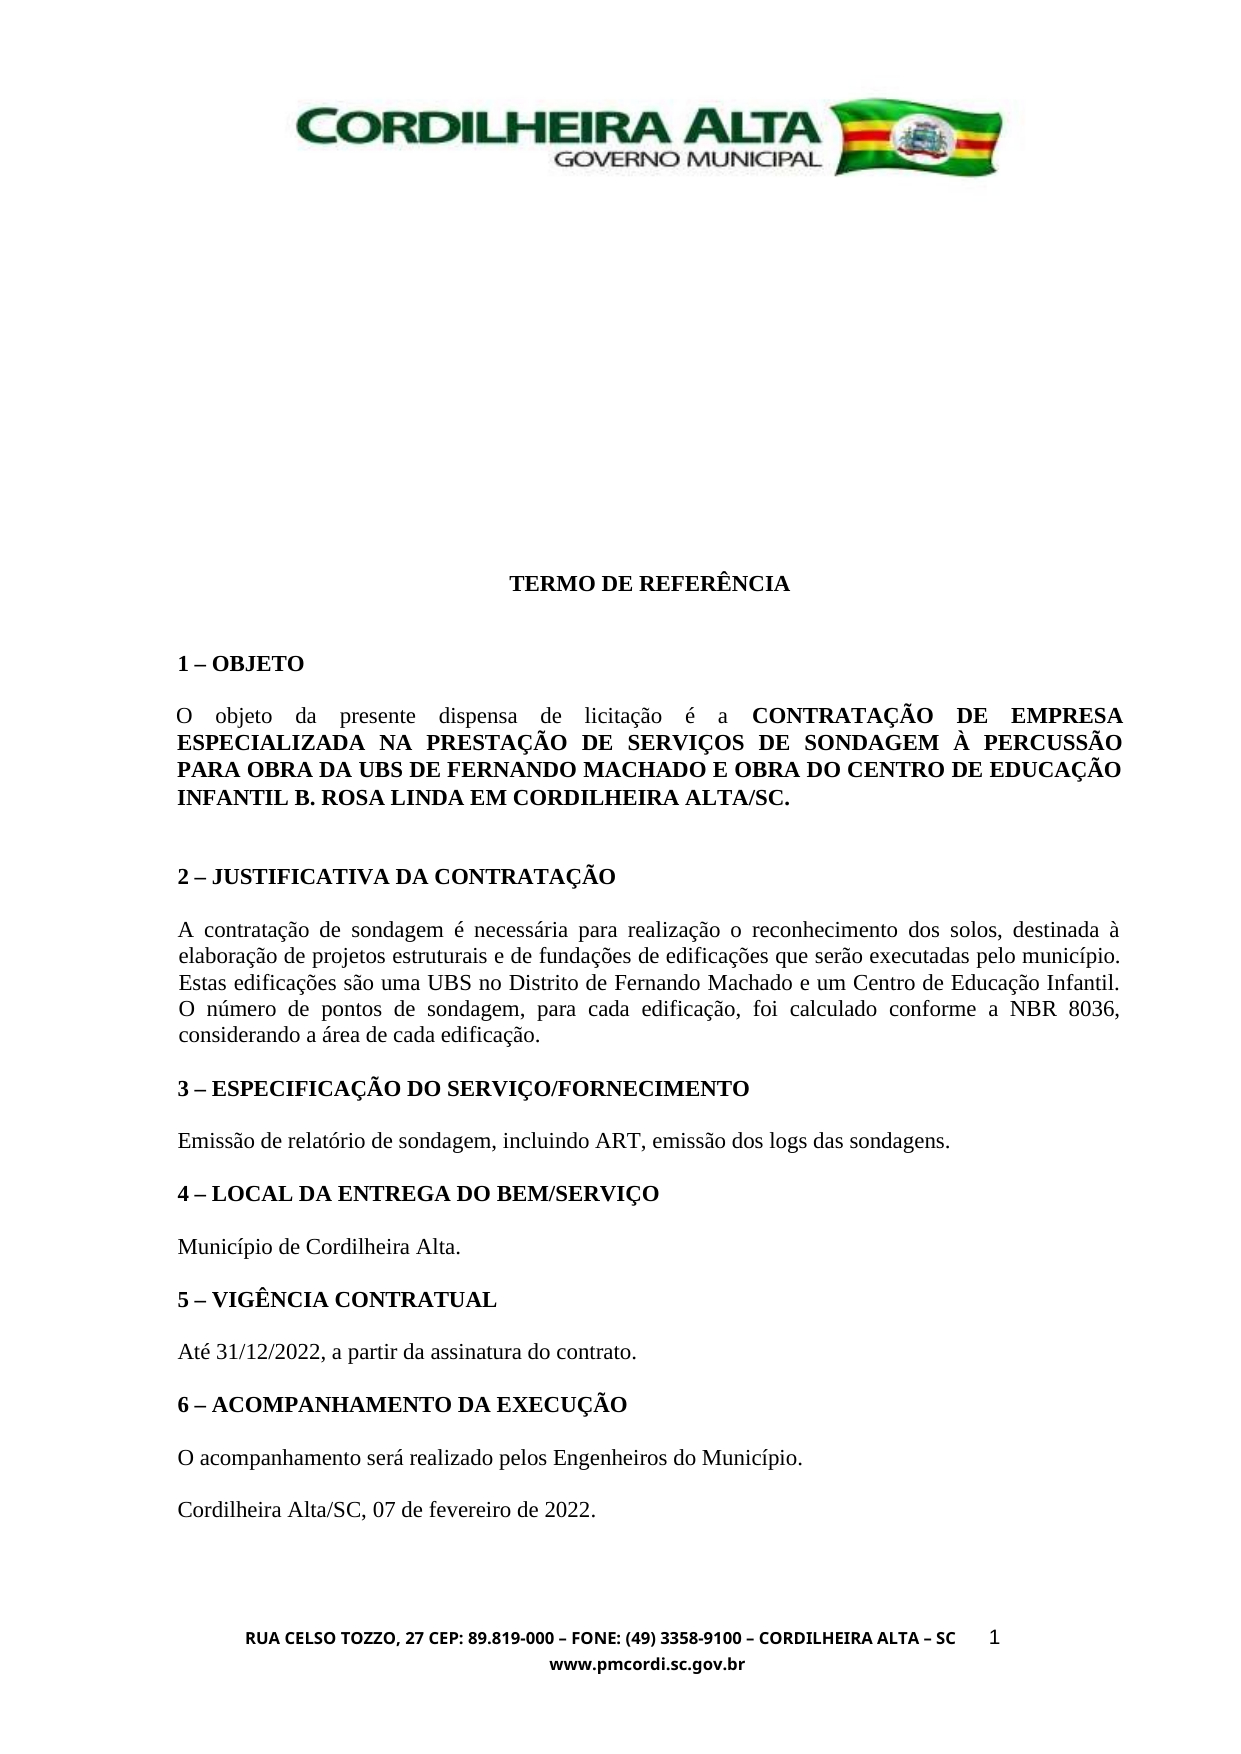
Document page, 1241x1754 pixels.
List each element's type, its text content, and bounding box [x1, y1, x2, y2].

picture [273, 75, 1026, 202]
text Até 31/12/2022, a partir da assinatura do contrato. [177, 1338, 1122, 1365]
text 2 – JUSTIFICATIVA DA CONTRATAÇÃO [177, 863, 1122, 890]
text 6 – ACOMPANHAMENTO DA EXECUÇÃO [177, 1391, 1122, 1417]
text 5 – VIGÊNCIA CONTRATUAL [177, 1286, 1122, 1312]
text Município de Cordilheira Alta. [177, 1233, 1122, 1259]
text Emissão de relatório de sondagem, incluindo ART, emissão dos logs das sondagens. [177, 1128, 1122, 1154]
text TERMO DE REFERÊNCIA [177, 571, 1122, 597]
text O objeto da presente dispensa de licitação é a CONTRATAÇÃO DE EMPRESA ESPECIALIZADA NA PRESTAÇÃO DE SERVIÇOS DE SONDAGEM À PERCUSSÃO PARA OBRA DA UBS DE FERNANDO MACHADO E OBRA DO CENTRO DE EDUCAÇÃO INFANTIL B. ROSA LINDA EM CORDILHEIRA ALTA/SC. [176, 702, 1123, 810]
text 3 – ESPECIFICAÇÃO DO SERVIÇO/FORNECIMENTO [177, 1075, 1122, 1101]
text O acompanhamento será realizado pelos Engenheiros do Município. [177, 1444, 1122, 1470]
text A contratação de sondagem é necessária para realização o reconhecimento dos solos, destinada à elaboração de projetos estruturais e de fundações de edificações que serão executadas pelo município. Estas edificações são uma UBS no Distrito de Fernando Machado e um Centro de Educação Infantil. O número de pontos de sondagem, para cada edificação, foi calculado conforme a NBR 8036, considerando a área de cada edificação. [177, 916, 1122, 1048]
text 4 – LOCAL DA ENTREGA DO BEM/SERVIÇO [177, 1180, 1122, 1207]
text Cordilheira Alta/SC, 07 de fevereiro de 2022. [177, 1497, 1124, 1523]
text 1 – OBJETO [177, 649, 1122, 676]
